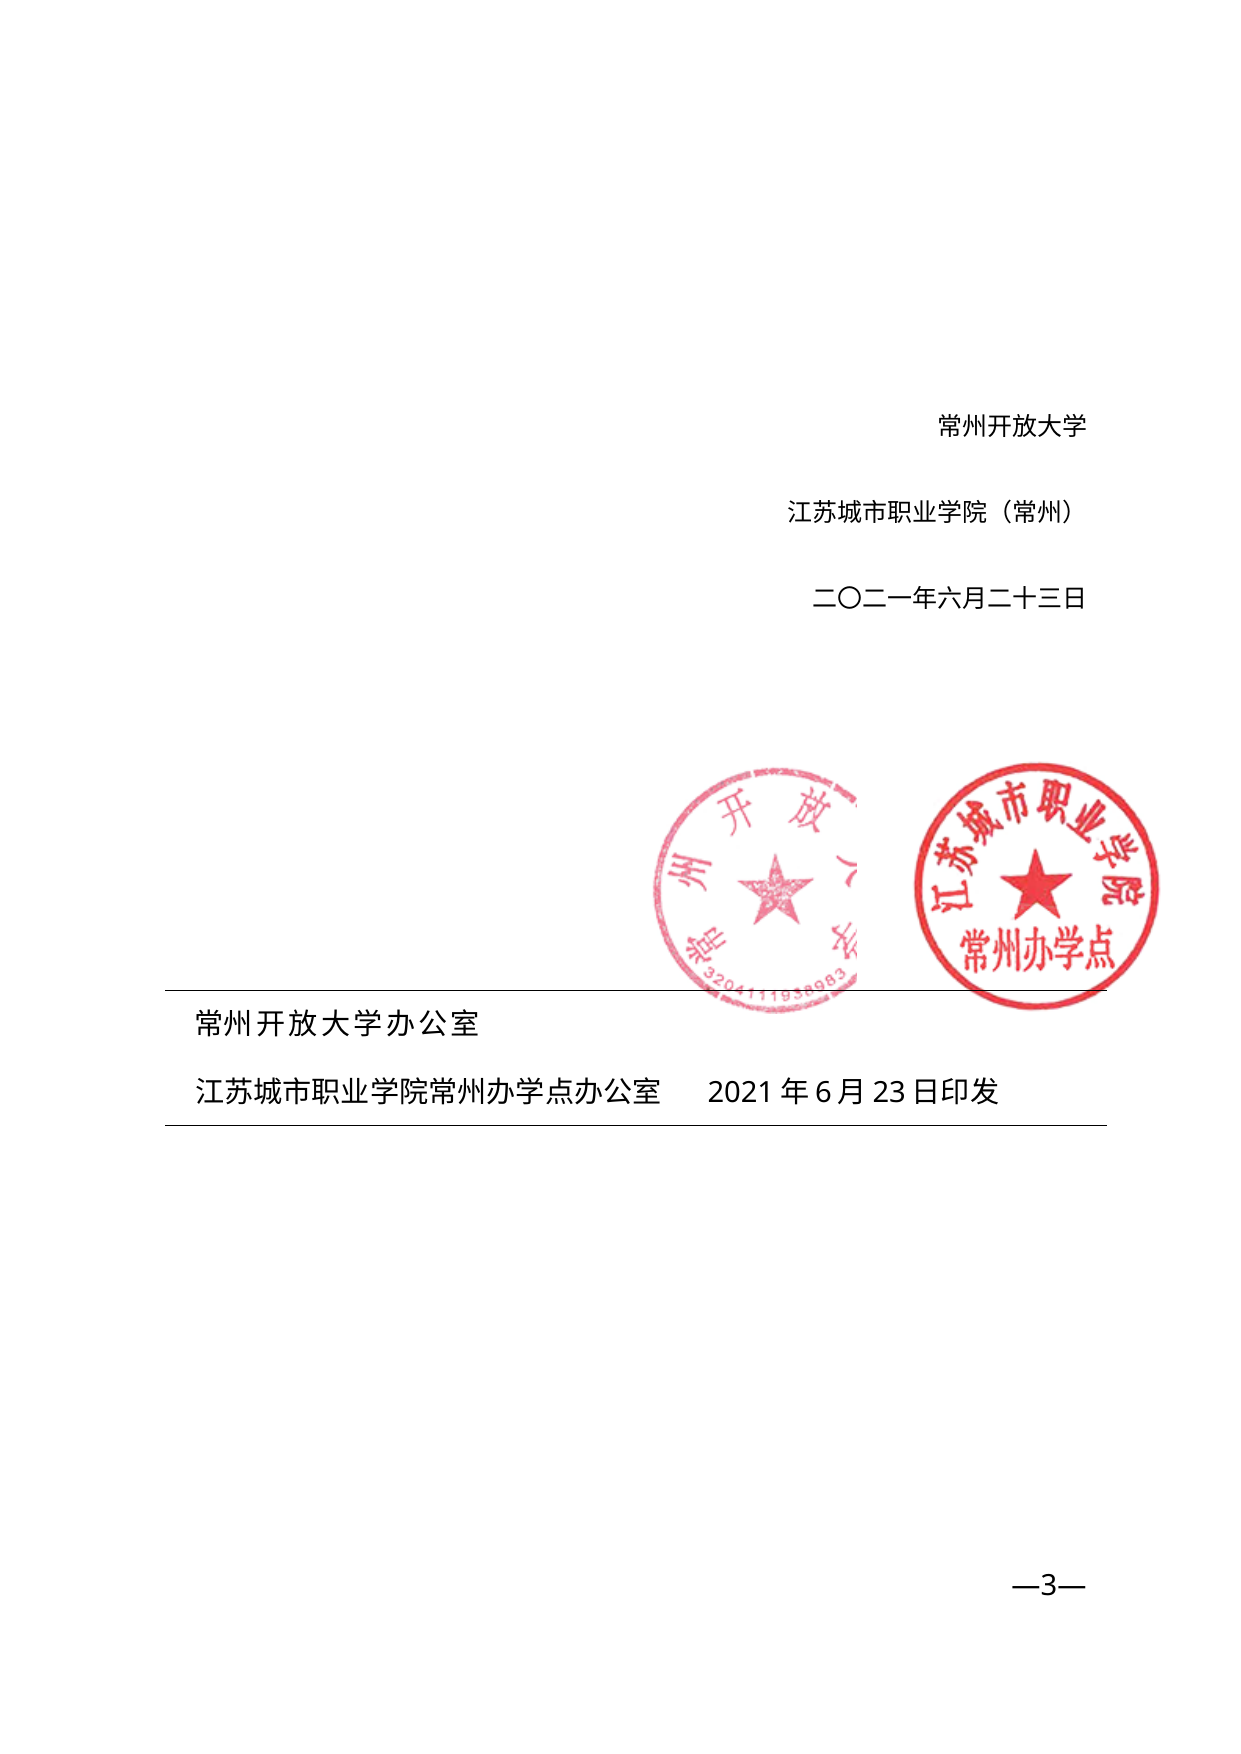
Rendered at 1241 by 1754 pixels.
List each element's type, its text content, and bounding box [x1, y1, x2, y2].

text 常州 开 放 大 学 办 公 室 [165, 991, 1087, 1056]
picture [600, 737, 1162, 1013]
text 常州开放大学 [165, 390, 1087, 458]
text 二〇二一年六月二十三日 [165, 562, 1087, 630]
text 江苏城市职业学院常州办学点办公室 2021年6月23日印发 [166, 1056, 1087, 1124]
text 江苏城市职业学院（常州） [165, 476, 1087, 544]
